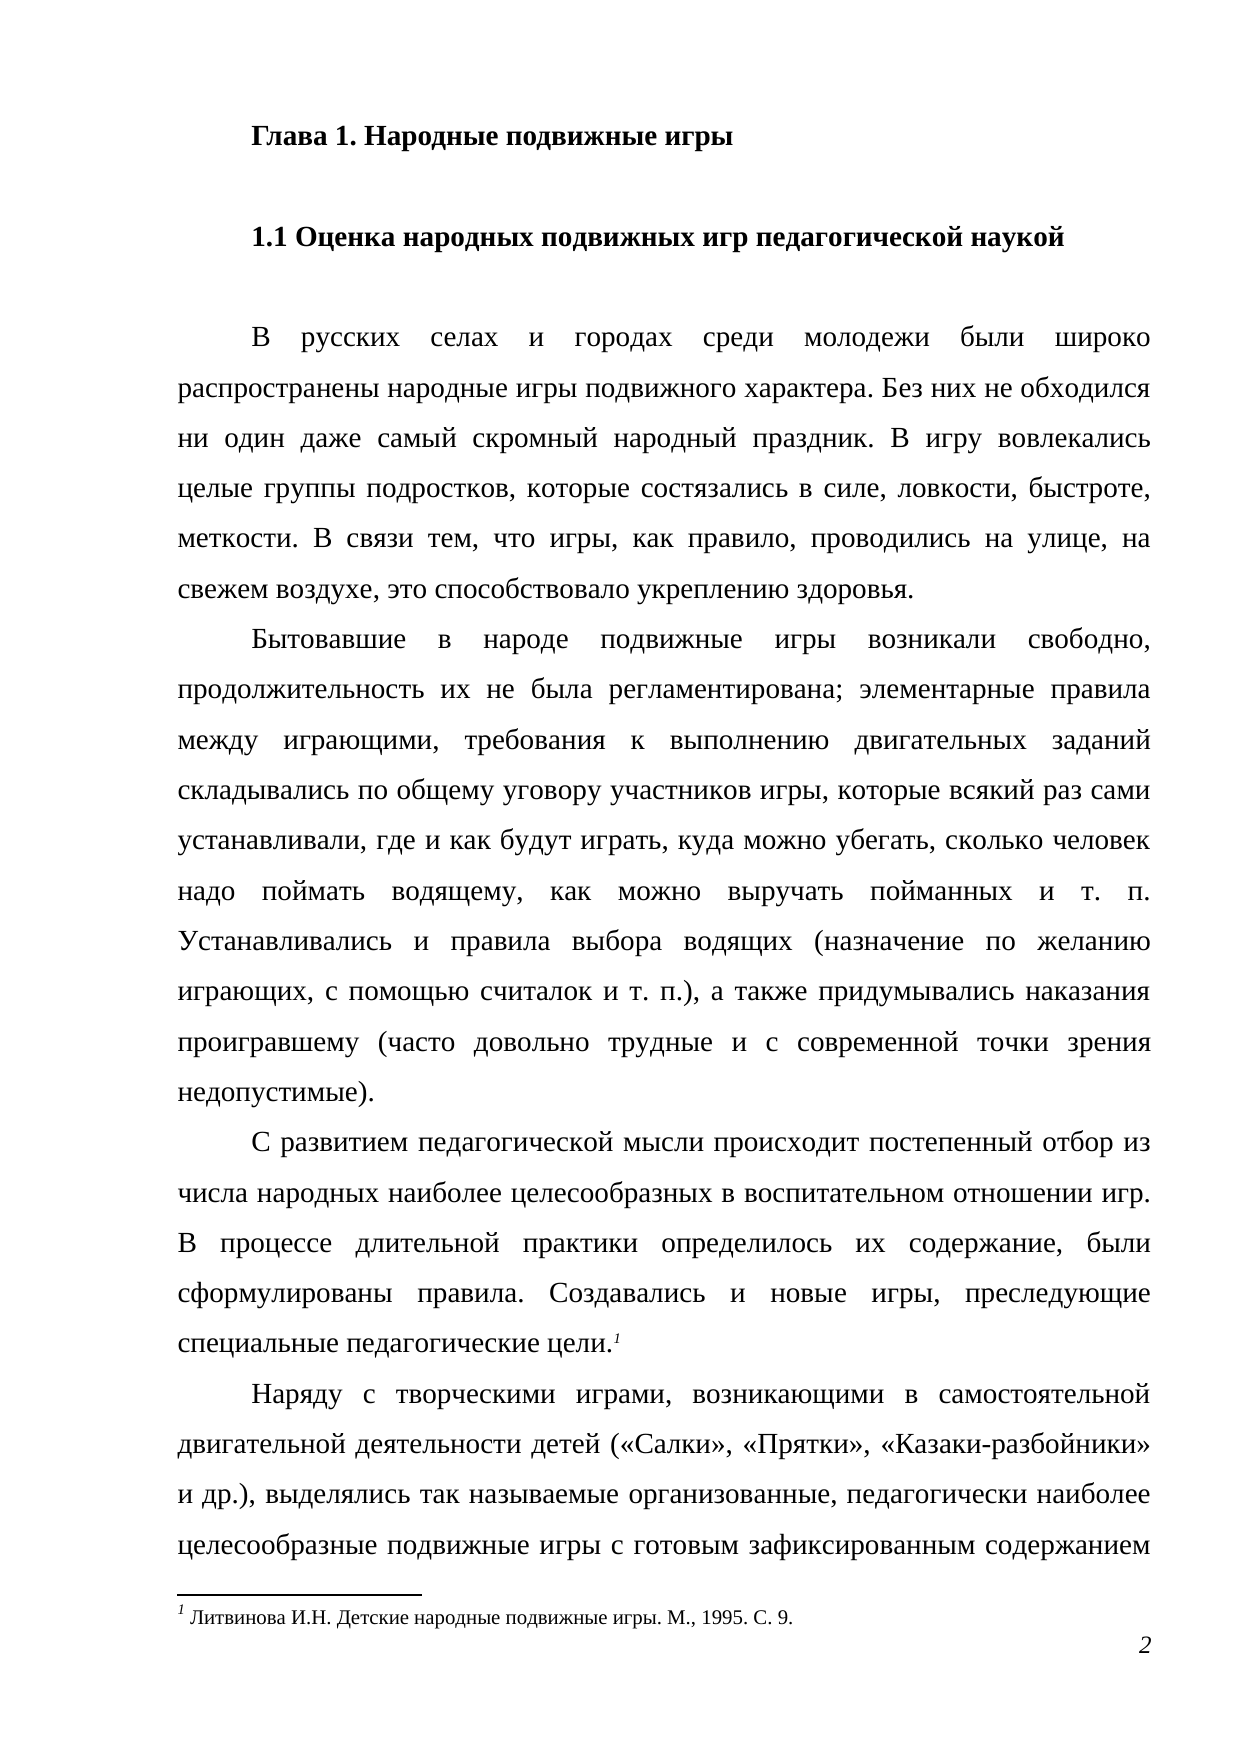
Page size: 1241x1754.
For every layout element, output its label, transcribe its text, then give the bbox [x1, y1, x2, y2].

subtitle 1.1 Оценка народных подвижных игр педагогической наукой [177, 219, 1152, 252]
subtitle Глава 1. Народные подвижные игры [177, 118, 1152, 152]
text Бытовавшие в народе подвижные игры возникали свободно, продолжительность их не была регламентирована; элементарные правила между играющими, требования к выполнению двигательных заданий складывались по общему уговору участников игры, которые всякий раз сами устанавливали, где и как будут играть, куда можно убегать, сколько человек надо поймать водящему, как можно выручать пойманных и т. п. Устанавливались и правила выбора водящих (назначение по желанию играющих, с помощью считалок и т. п.), а также придумывались наказания проигравшему (часто довольно трудные и с современной точки зрения недопустимые). [177, 621, 1152, 1108]
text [177, 1376, 1152, 1560]
text В русских селах и городах среди молодежи были широко распространены народные игры подвижного характера. Без них не обходился ни один даже самый скромный народный праздник. В игру вовлекались целые группы подростков, которые состязались в силе, ловкости, быстроте, меткости. В связи тем, что игры, как правило, проводились на улице, на свежем воздухе, это способствовало укреплению здоровья. [177, 319, 1152, 604]
text С развитием педагогической мысли происходит постепенный отбор из числа народных наиболее целесообразных в воспитательном отношении игр. В процессе длительной практики определилось их содержание, были сформулированы правила. Создавались и новые игры, преследующие специальные педагогические цели. [177, 1124, 1152, 1359]
